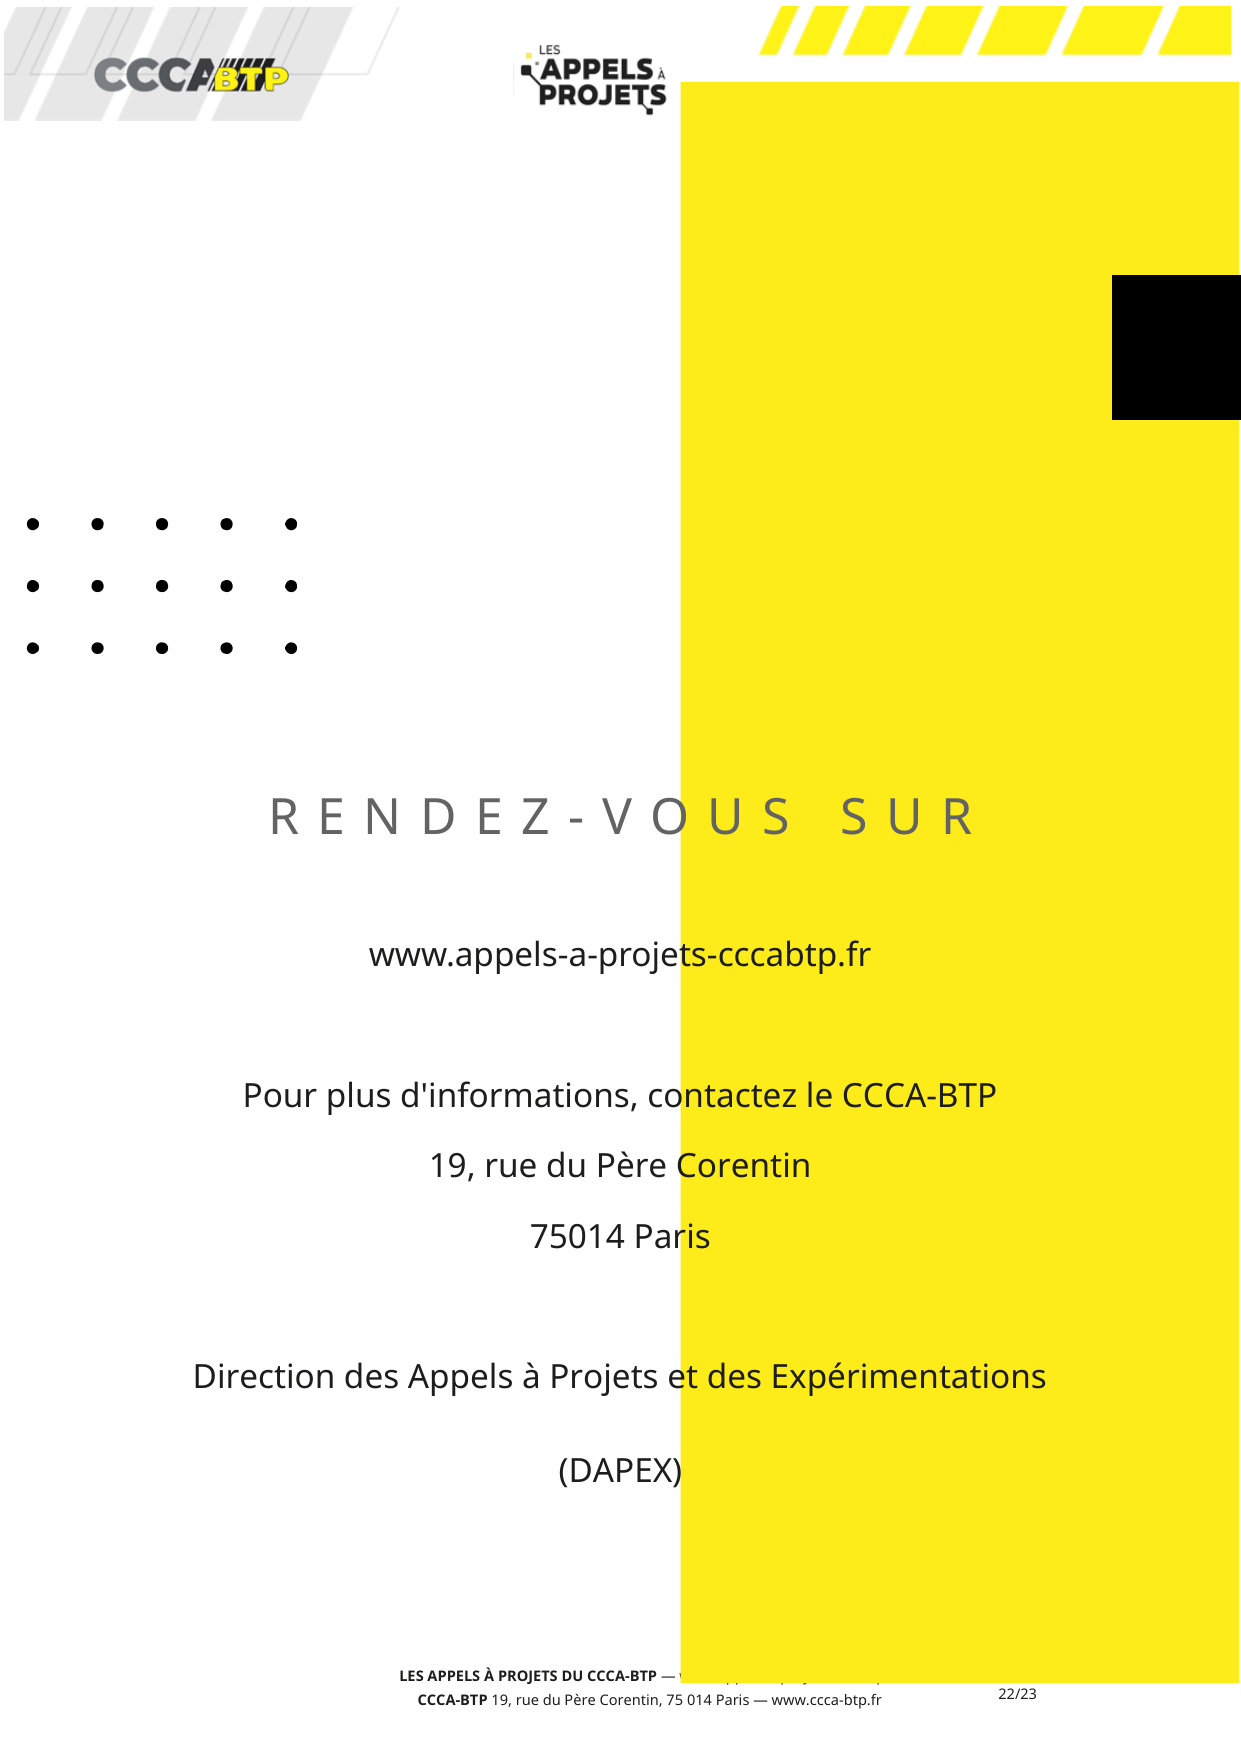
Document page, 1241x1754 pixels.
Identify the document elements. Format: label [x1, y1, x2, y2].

picture [0, 483, 298, 655]
picture [745, 6, 1232, 61]
picture [1112, 275, 1241, 420]
picture [513, 6, 693, 131]
picture [4, 7, 405, 121]
